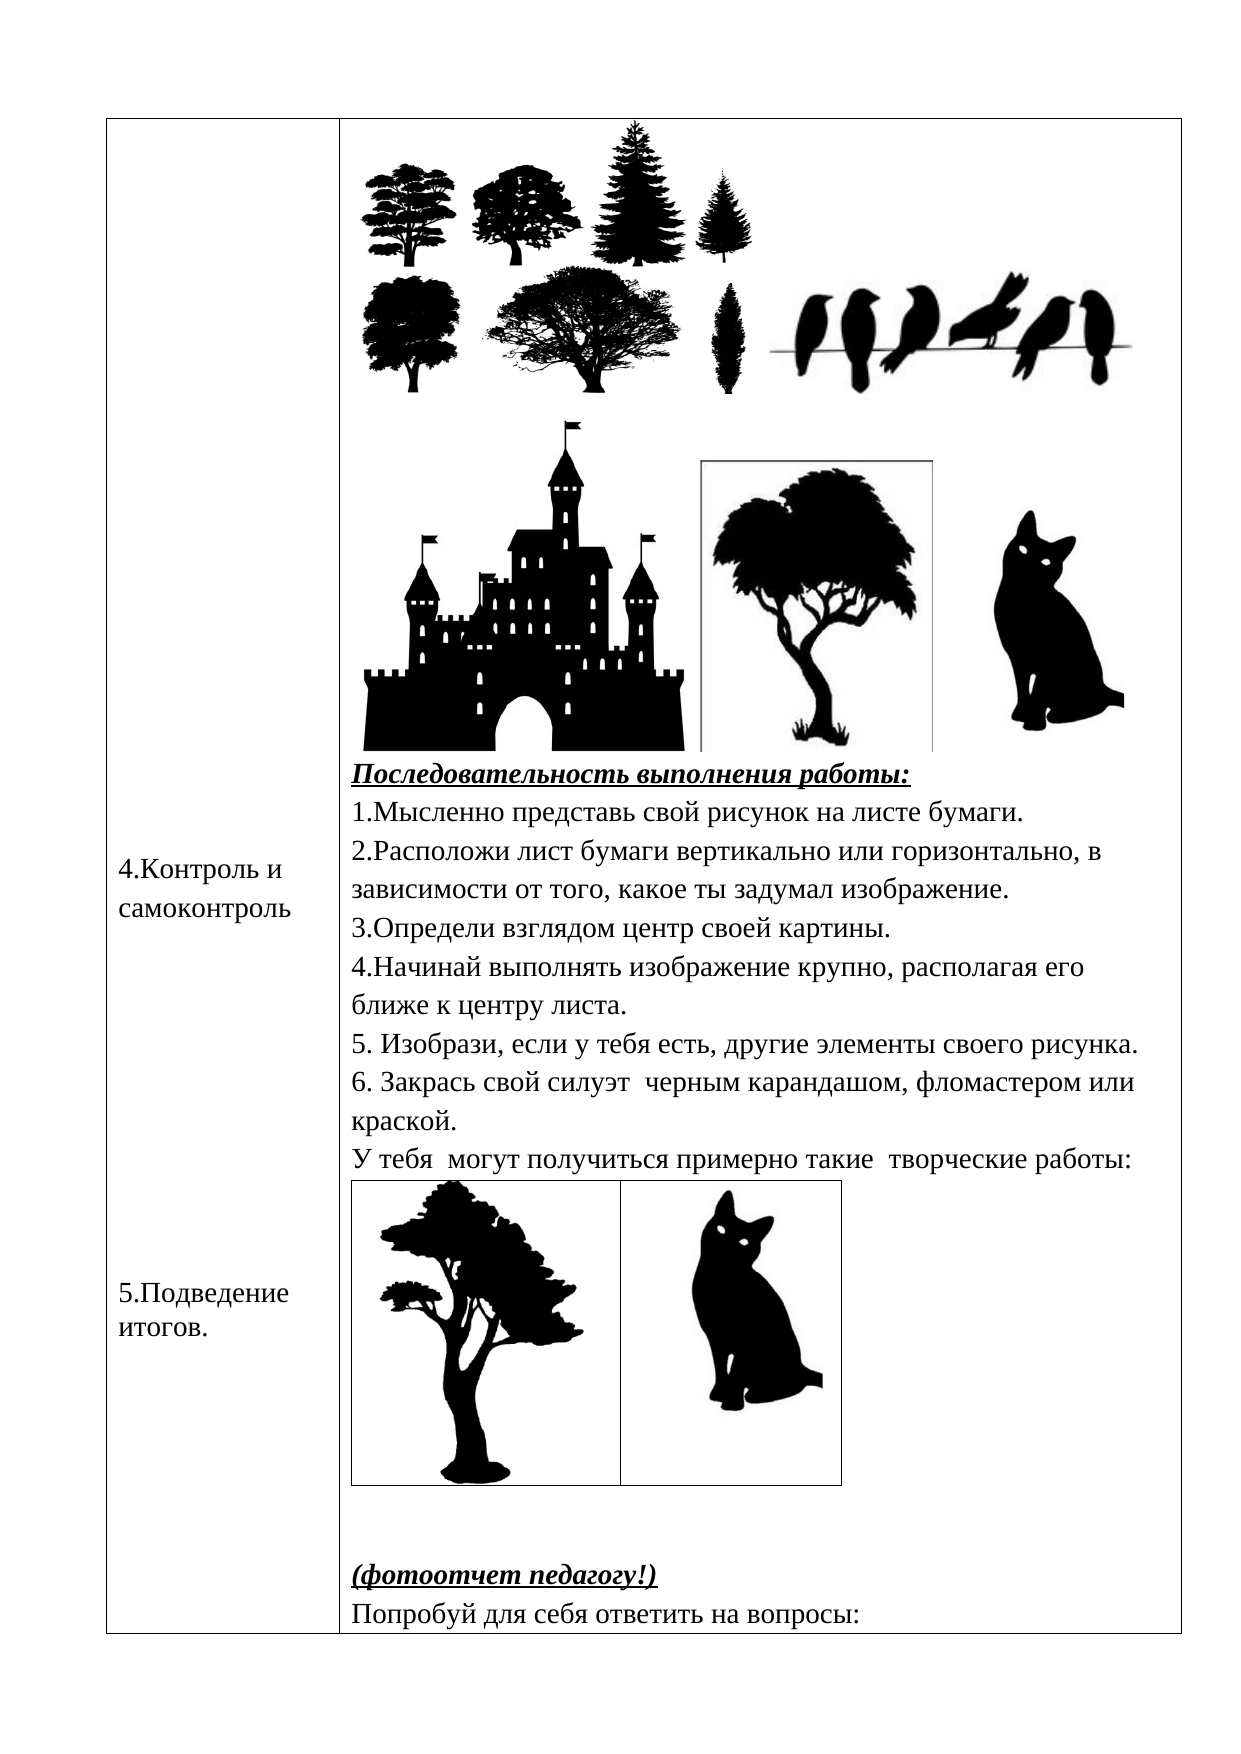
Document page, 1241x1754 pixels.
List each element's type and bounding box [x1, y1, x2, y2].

table_cell [340, 119, 1181, 1633]
picture [362, 1181, 591, 1485]
picture [351, 119, 1139, 400]
table_cell [107, 119, 339, 1633]
picture [631, 1181, 823, 1432]
picture [351, 403, 1125, 752]
